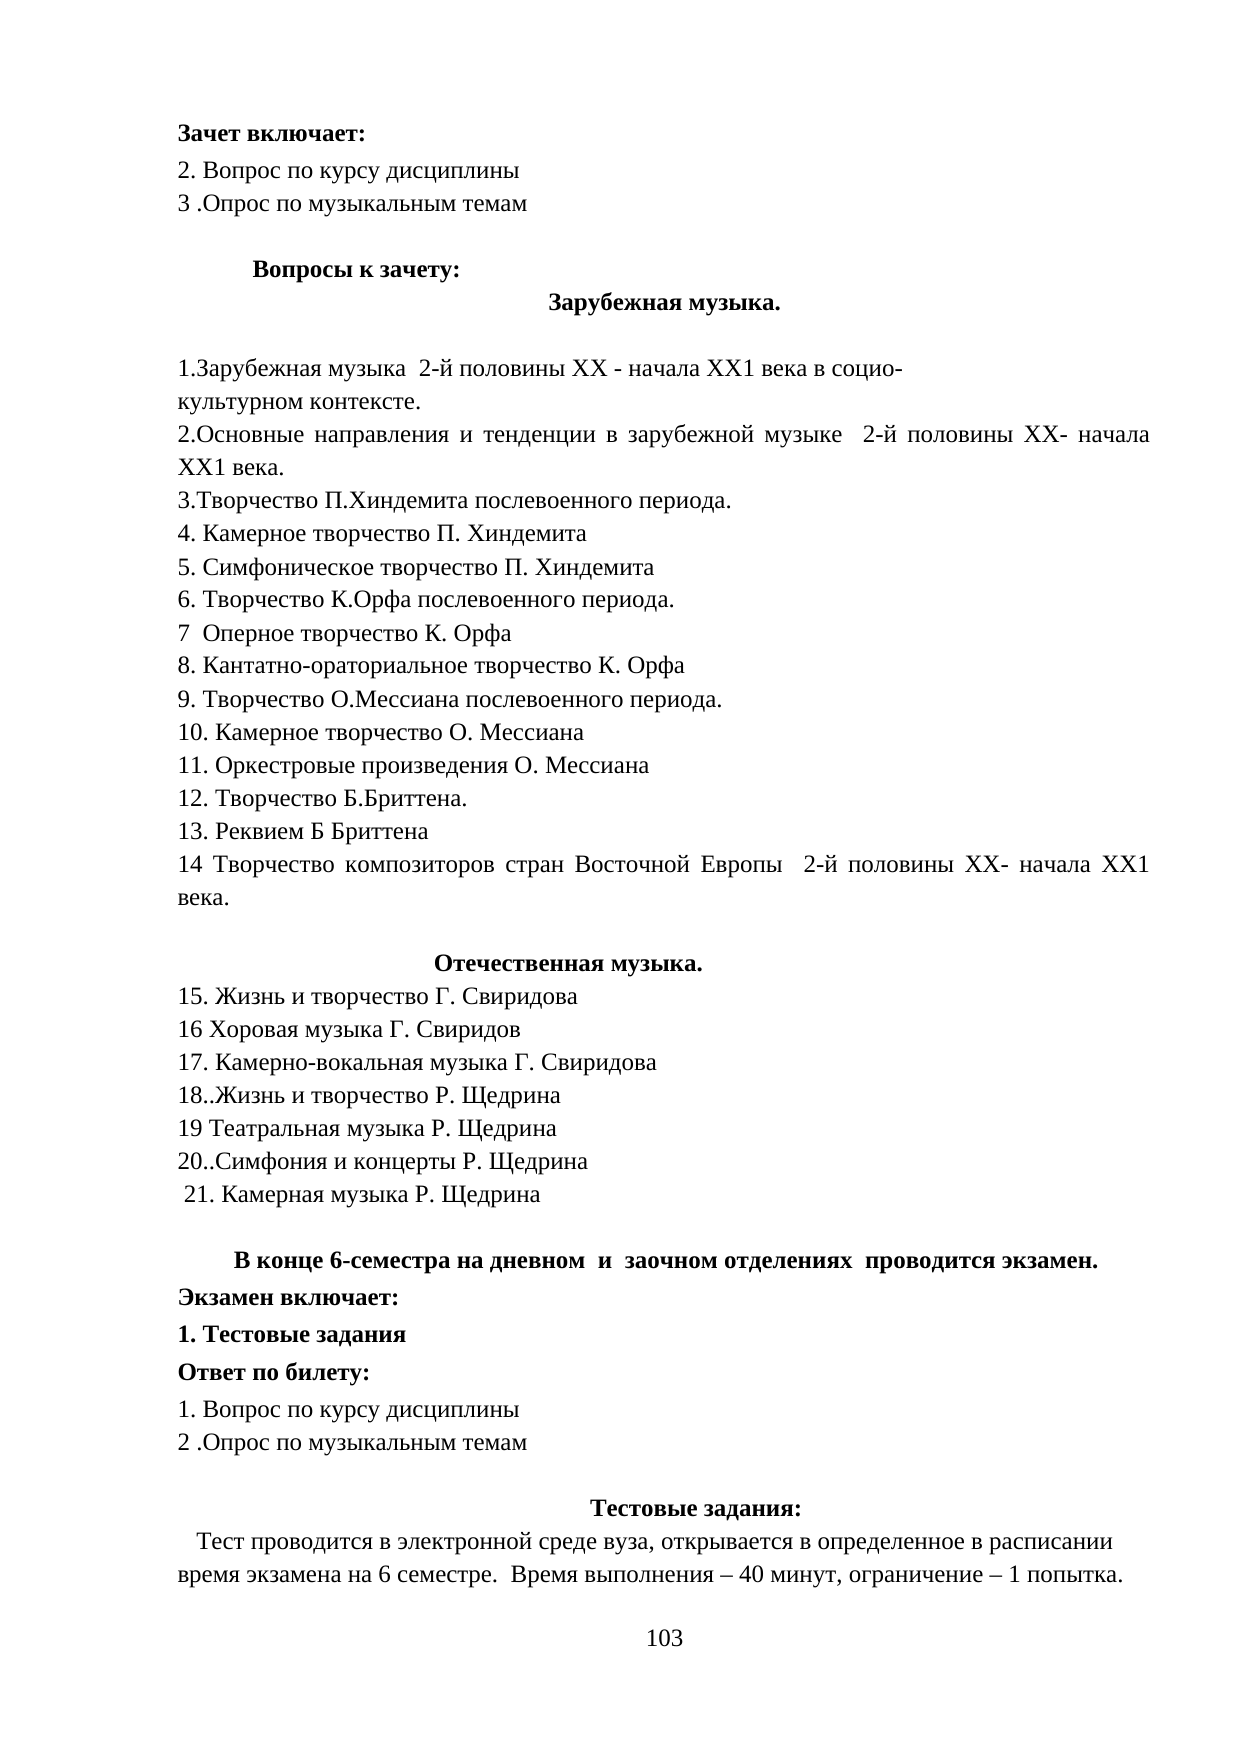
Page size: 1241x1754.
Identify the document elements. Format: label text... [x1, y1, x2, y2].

text Тест проводится в электронной среде вуза, открывается в определенное в расписании время экзамена на 6 семестре. Время выполнения – 40 минут, ограничение – 1 попытка. [177, 1526, 1152, 1588]
text Зачет включает: [177, 118, 1152, 147]
text Экзамен включает: [177, 1282, 1152, 1311]
text 10. Камерное творчество О. Мессиана [177, 717, 1152, 745]
text 1. Тестовые задания [177, 1319, 1152, 1348]
text 7 Оперное творчество К. Орфа [177, 618, 1152, 646]
text Тестовые задания: [177, 1493, 1152, 1522]
text 17. Камерно-вокальная музыка Г. Свиридова [177, 1047, 1152, 1076]
text 3 .Опрос по музыкальным темам [177, 188, 1152, 217]
text 1. Вопрос по курсу дисциплины [177, 1394, 1152, 1422]
text 8. Кантатно-ораториальное творчество К. Орфа [177, 651, 1152, 679]
text 12. Творчество Б.Бриттена. [177, 783, 1152, 811]
text Зарубежная музыка. [177, 287, 1152, 316]
text Вопросы к зачету: [252, 254, 1152, 283]
text 13. Реквием Б Бриттена [177, 816, 1152, 844]
text культурном контексте. [177, 386, 1152, 415]
text 9. Творчество О.Мессиана послевоенного периода. [177, 684, 1152, 712]
text 21. Камерная музыка Р. Щедрина [177, 1179, 1152, 1208]
text 14 Творчество композиторов стран Восточной Европы 2-й половины ХХ- начала ХХ1 века. [177, 849, 1152, 911]
text 2. Вопрос по курсу дисциплины [177, 155, 1152, 184]
text 2.Основные направления и тенденции в зарубежной музыке 2-й половины ХХ- начала ХХ1 века. [177, 419, 1152, 481]
text 18..Жизнь и творчество Р. Щедрина [177, 1080, 1152, 1109]
text Отечественная музыка. [177, 948, 1152, 977]
text 6. Творчество К.Орфа послевоенного периода. [177, 584, 1152, 613]
text В конце 6-семестра на дневном и заочном отделениях проводится экзамен. [177, 1245, 1152, 1274]
text 4. Камерное творчество П. Хиндемита [177, 518, 1152, 547]
text 5. Симфоническое творчество П. Хиндемита [177, 552, 1152, 580]
text 16 Хоровая музыка Г. Свиридов [177, 1014, 1152, 1043]
text 11. Оркестровые произведения О. Мессиана [177, 750, 1152, 778]
text 20..Симфония и концерты Р. Щедрина [177, 1146, 1152, 1175]
text 2 .Опрос по музыкальным темам [177, 1427, 1152, 1456]
text Ответ по билету: [177, 1357, 1152, 1385]
text 1.Зарубежная музыка 2-й половины ХХ - начала ХХ1 века в социо- [177, 353, 1152, 382]
text 3.Творчество П.Хиндемита послевоенного периода. [177, 486, 1152, 514]
text 19 Театральная музыка Р. Щедрина [177, 1113, 1152, 1142]
text 15. Жизнь и творчество Г. Свиридова [177, 981, 1152, 1009]
